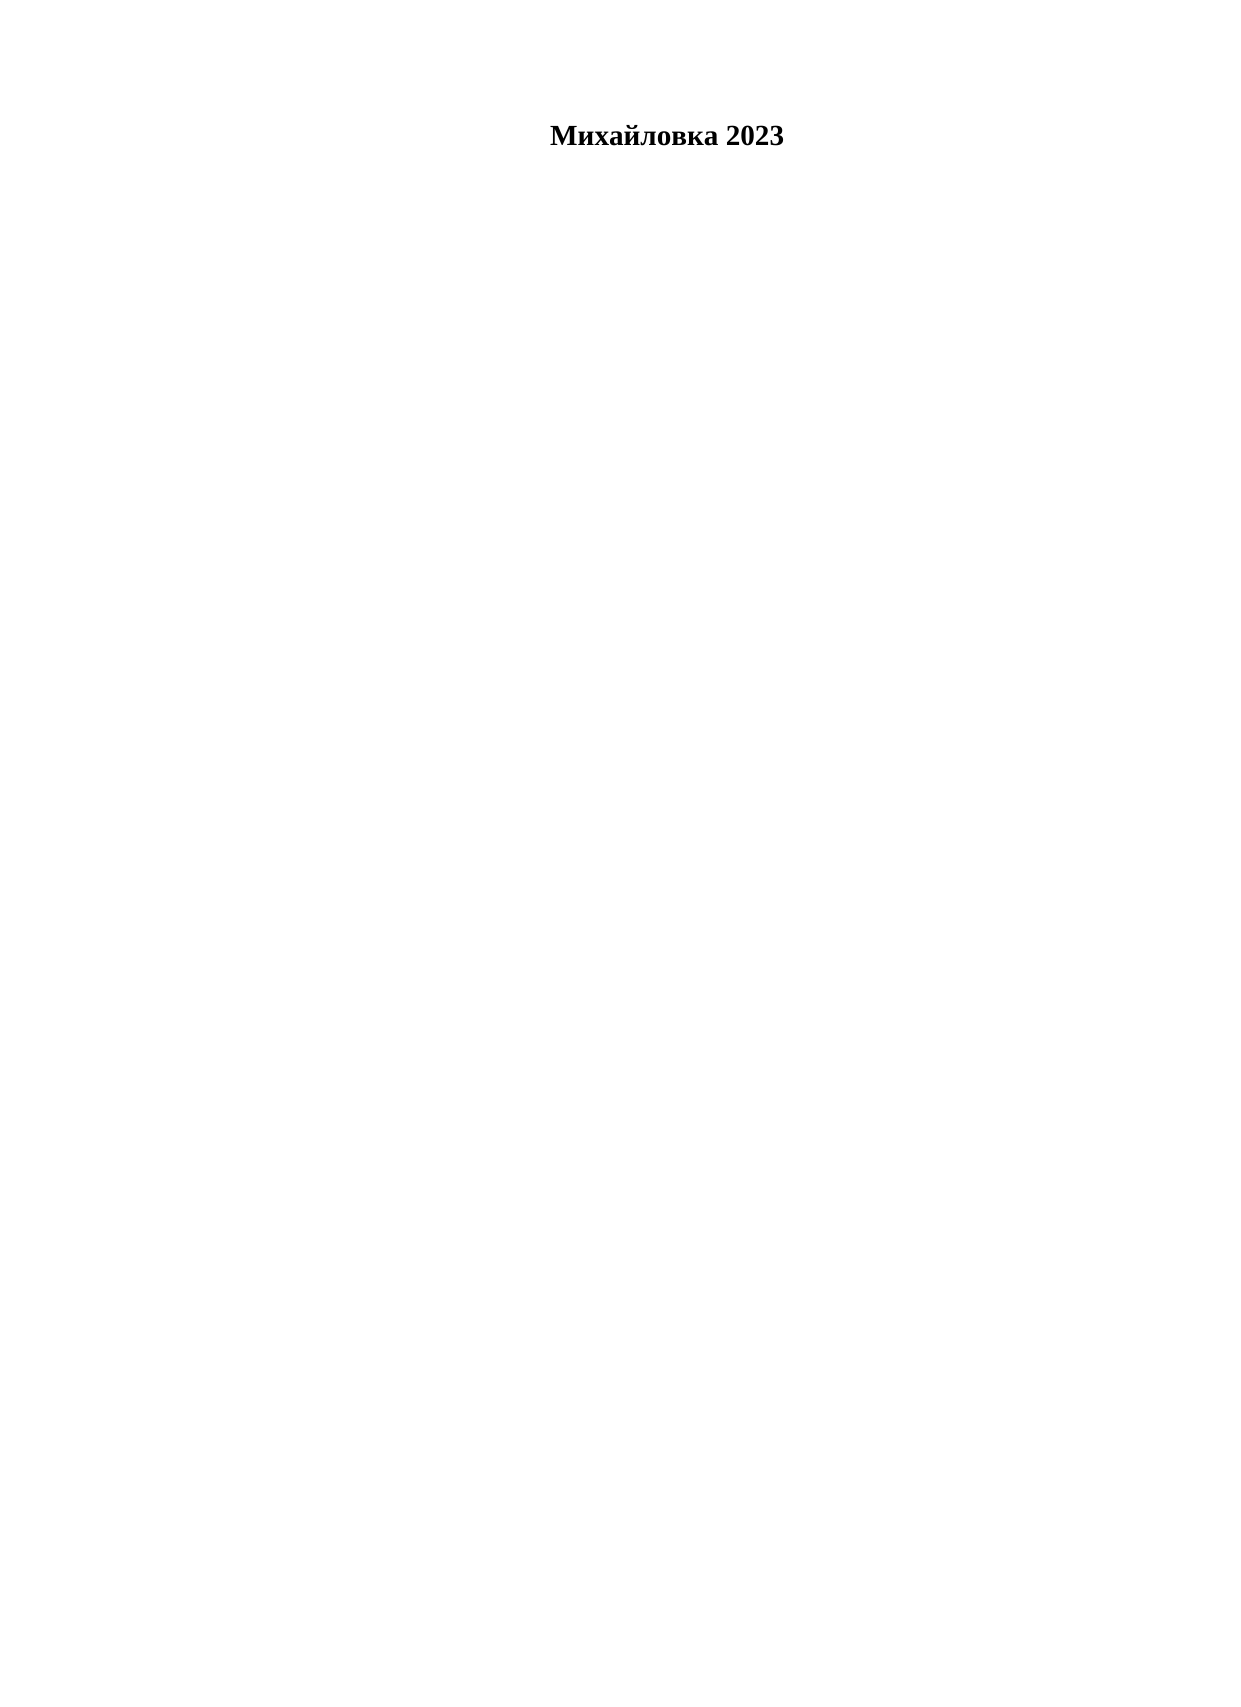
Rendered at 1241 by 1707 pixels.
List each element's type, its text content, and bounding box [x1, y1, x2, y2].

text ​‌Михайловка 2023 ‌​ [190, 118, 1152, 152]
